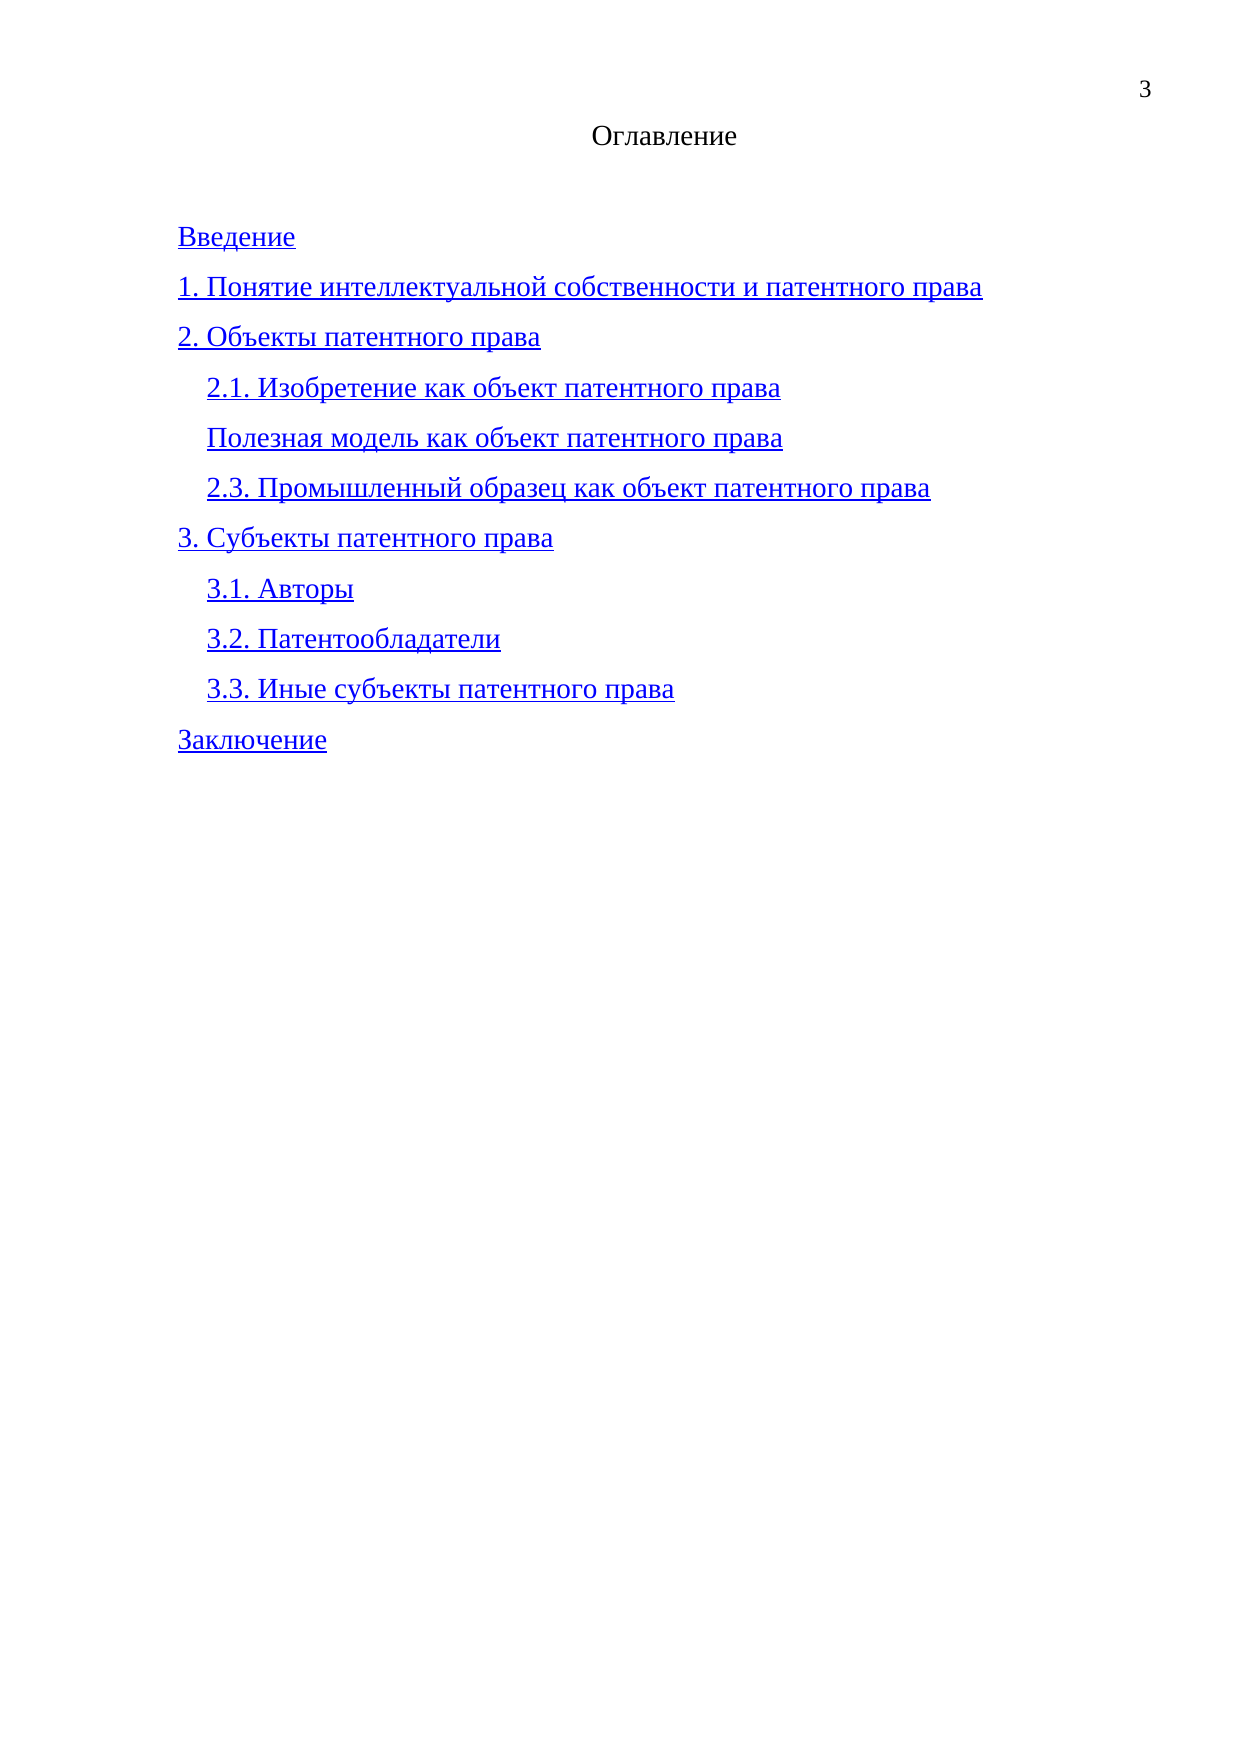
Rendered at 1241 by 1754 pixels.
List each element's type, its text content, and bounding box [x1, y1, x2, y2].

text Полезная модель как объект патентного права 16 [206, 420, 1152, 453]
text 2.1. Изобретение как объект патентного права 12 [206, 370, 1152, 403]
text 3. Субъекты патентного права 20 [177, 521, 1152, 554]
text Заключение 28 [177, 722, 1152, 755]
text 3.2. Патентообладатели 21 [206, 621, 1152, 655]
text 2.3. Промышленный образец как объект патентного права 18 [206, 470, 1152, 504]
text Оглавление [177, 118, 1152, 152]
text 3.1. Авторы 20 [206, 571, 1152, 604]
text 1. Понятие интеллектуальной собственности и патентного права 6 [177, 269, 1152, 303]
text Введение 4 [177, 219, 1152, 252]
text 3.3. Иные субъекты патентного права 23 [206, 672, 1152, 705]
text 2. Объекты патентного права 12 [177, 319, 1152, 353]
